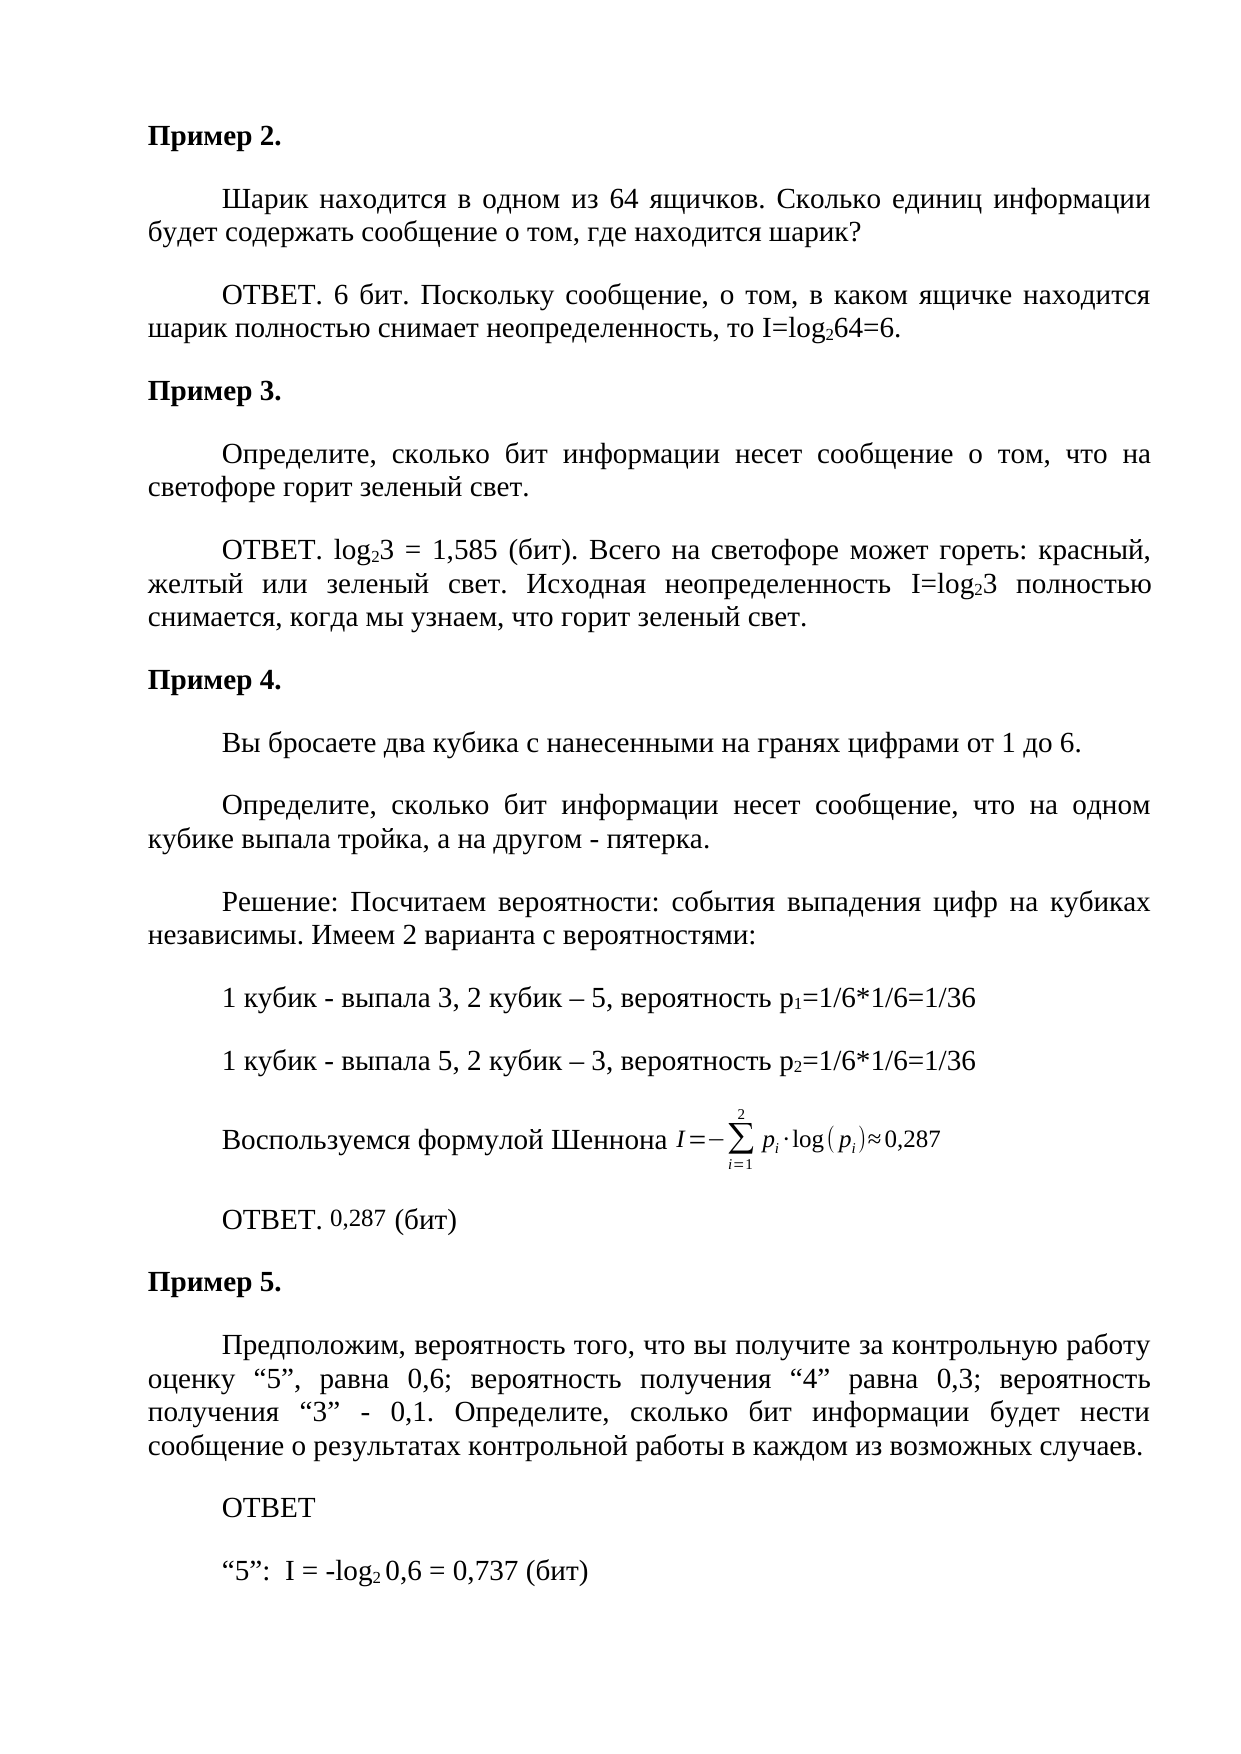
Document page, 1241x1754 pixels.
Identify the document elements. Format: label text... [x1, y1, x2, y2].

text 1 кубик - выпала 5, 2 кубик – 3, вероятность p2=1/6*1/6=1/36 [148, 1043, 1152, 1076]
text Определите, сколько бит информации несет сообщение о том, что на светофоре горит зеленый свет. [148, 436, 1152, 503]
text ОТВЕТ. 6 бит. Поскольку сообщение, о том, в каком ящичке находится шарик полностью снимает неопределенность, то I=log264=6. [148, 277, 1152, 344]
text ОТВЕТ. log23 = 1,585 (бит). Всего на светофоре может гореть: красный, желтый или зеленый свет. Исходная неопределенность I=log23 полностью снимается, когда мы узнаем, что горит зеленый свет. [148, 532, 1152, 633]
text Предположим, вероятность того, что вы получите за контрольную работу оценку “, равна 0,6; вероятность получения “ равна 0,3; вероятность получения “ - 0,1. Определите, сколько бит информации будет нести сообщение о результатах контрольной работы в каждом из возможных случаев. [148, 1327, 1152, 1461]
text Решение: Посчитаем вероятности: события выпадения цифр на кубиках независимы. Имеем 2 варианта с вероятностями: [148, 884, 1152, 951]
text 1 кубик - выпала 3, 2 кубик – 5, вероятность p1=1/6*1/6=1/36 [148, 980, 1152, 1013]
text ОТВЕТ. (бит) [148, 1202, 1152, 1235]
text “5”: I = -log2 0,6 = 0,737 (бит) [148, 1553, 1152, 1587]
text Воспользуемся формулой Шеннона [148, 1105, 1152, 1173]
text ОТВЕТ [148, 1491, 1152, 1524]
text Вы бросаете два кубика с нанесенными на гранях цифрами от 1 до 6. [148, 725, 1152, 758]
text Шарик находится в одном из 64 ящичков. Сколько единиц информации будет содержать сообщение о том, где находится шарик? [148, 181, 1152, 248]
text Определите, сколько бит информации несет сообщение, что на одном кубике выпала тройка, а на другом - пятерка. [148, 787, 1152, 854]
